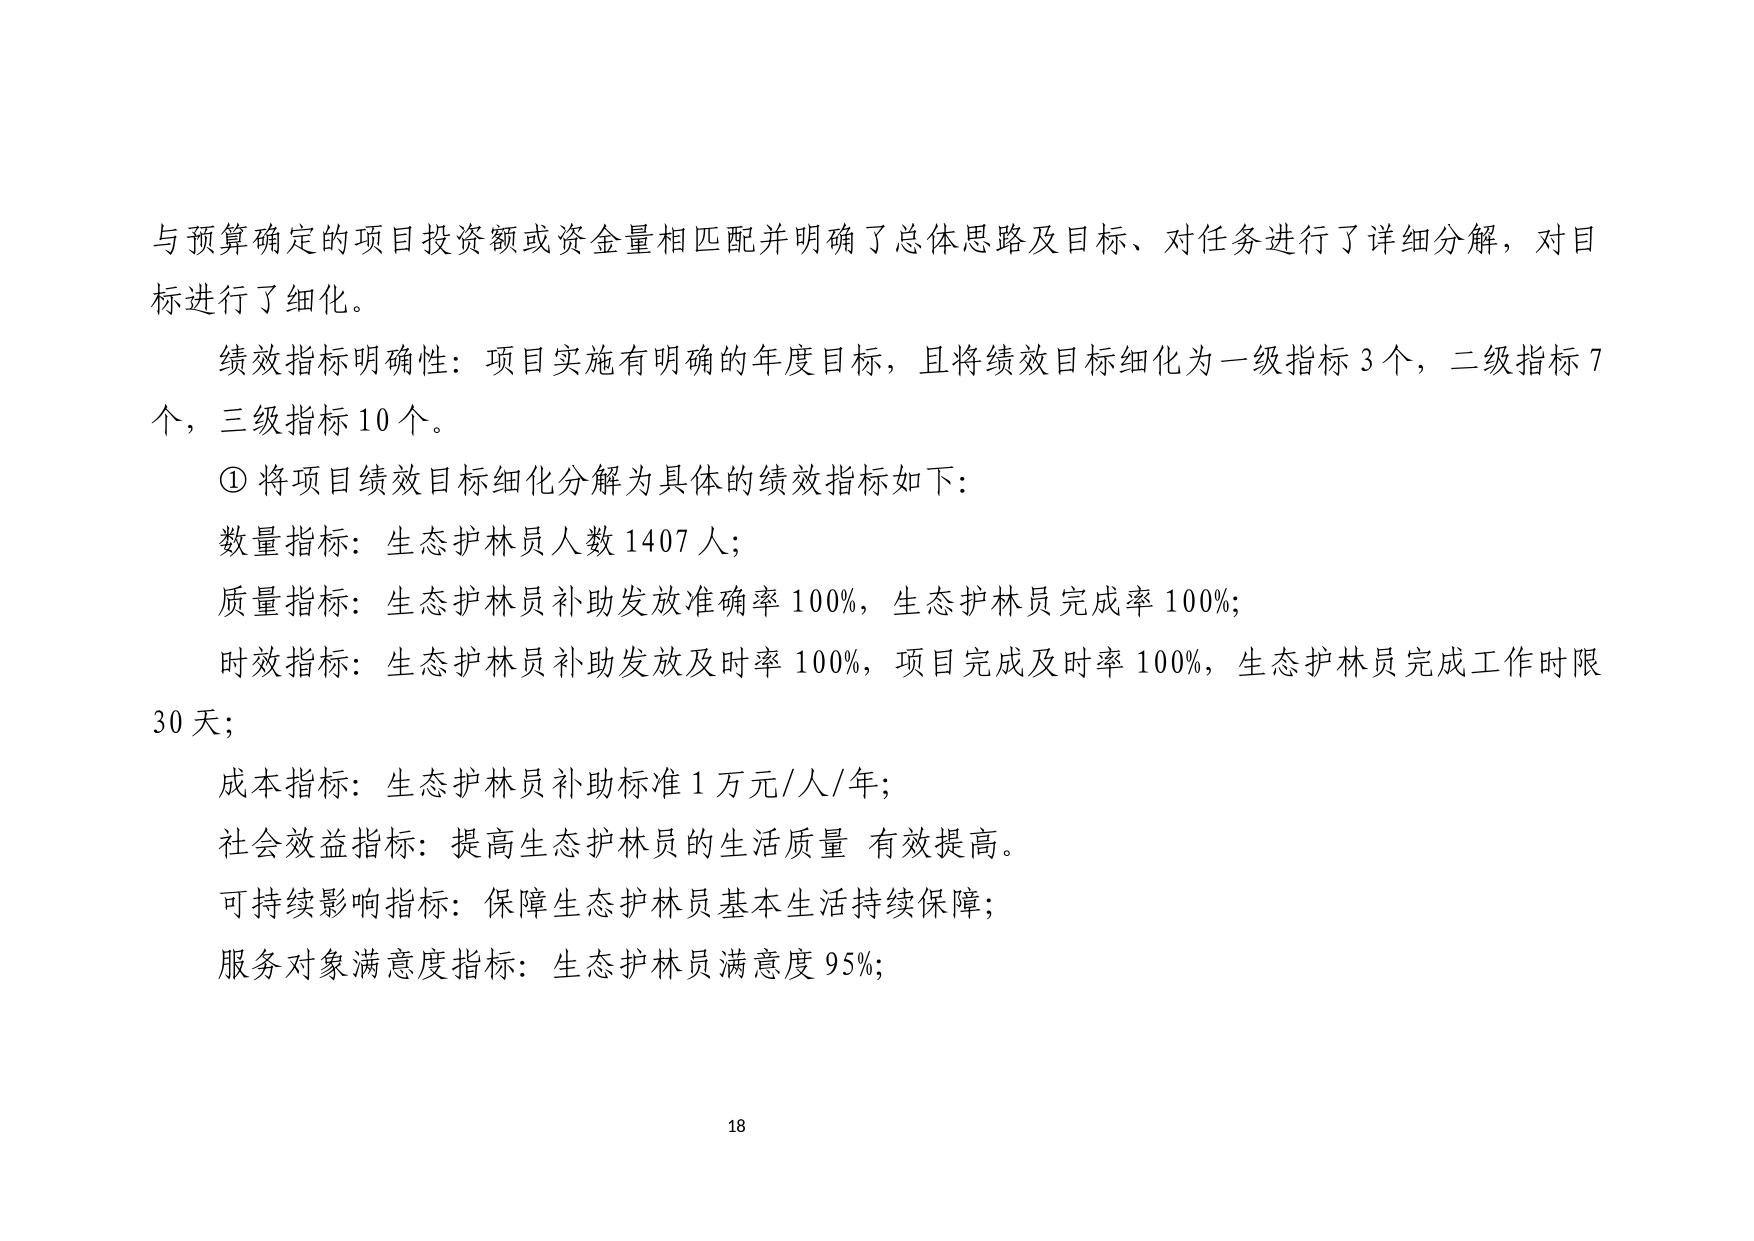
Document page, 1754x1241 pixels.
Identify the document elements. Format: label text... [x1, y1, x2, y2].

list 社会效益指标：提高生态护林员的生活质量 有效提高。 [150, 807, 1604, 867]
list 成本指标：生态护林员补助标准1万元/人/年； [150, 747, 1604, 807]
list ①将项目绩效目标细化分解为具体的绩效指标如下： [150, 444, 1604, 505]
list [150, 203, 1604, 324]
list 服务对象满意度指标：生态护林员满意度95%； [150, 928, 1604, 988]
list 质量指标：生态护林员补助发放准确率100%，生态护林员完成率100%； [150, 565, 1604, 626]
list 绩效指标明确性：项目实施有明确的年度目标，且将绩效目标细化为一级指标3个，二级指标7个，三级指标10个。 [150, 324, 1604, 444]
list 数量指标：生态护林员人数1407人； [150, 505, 1604, 565]
list 时效指标：生态护林员补助发放及时率100%，项目完成及时率100%，生态护林员完成工作时限30天； [150, 626, 1604, 747]
list 可持续影响指标：保障生态护林员基本生活持续保障； [150, 867, 1604, 928]
